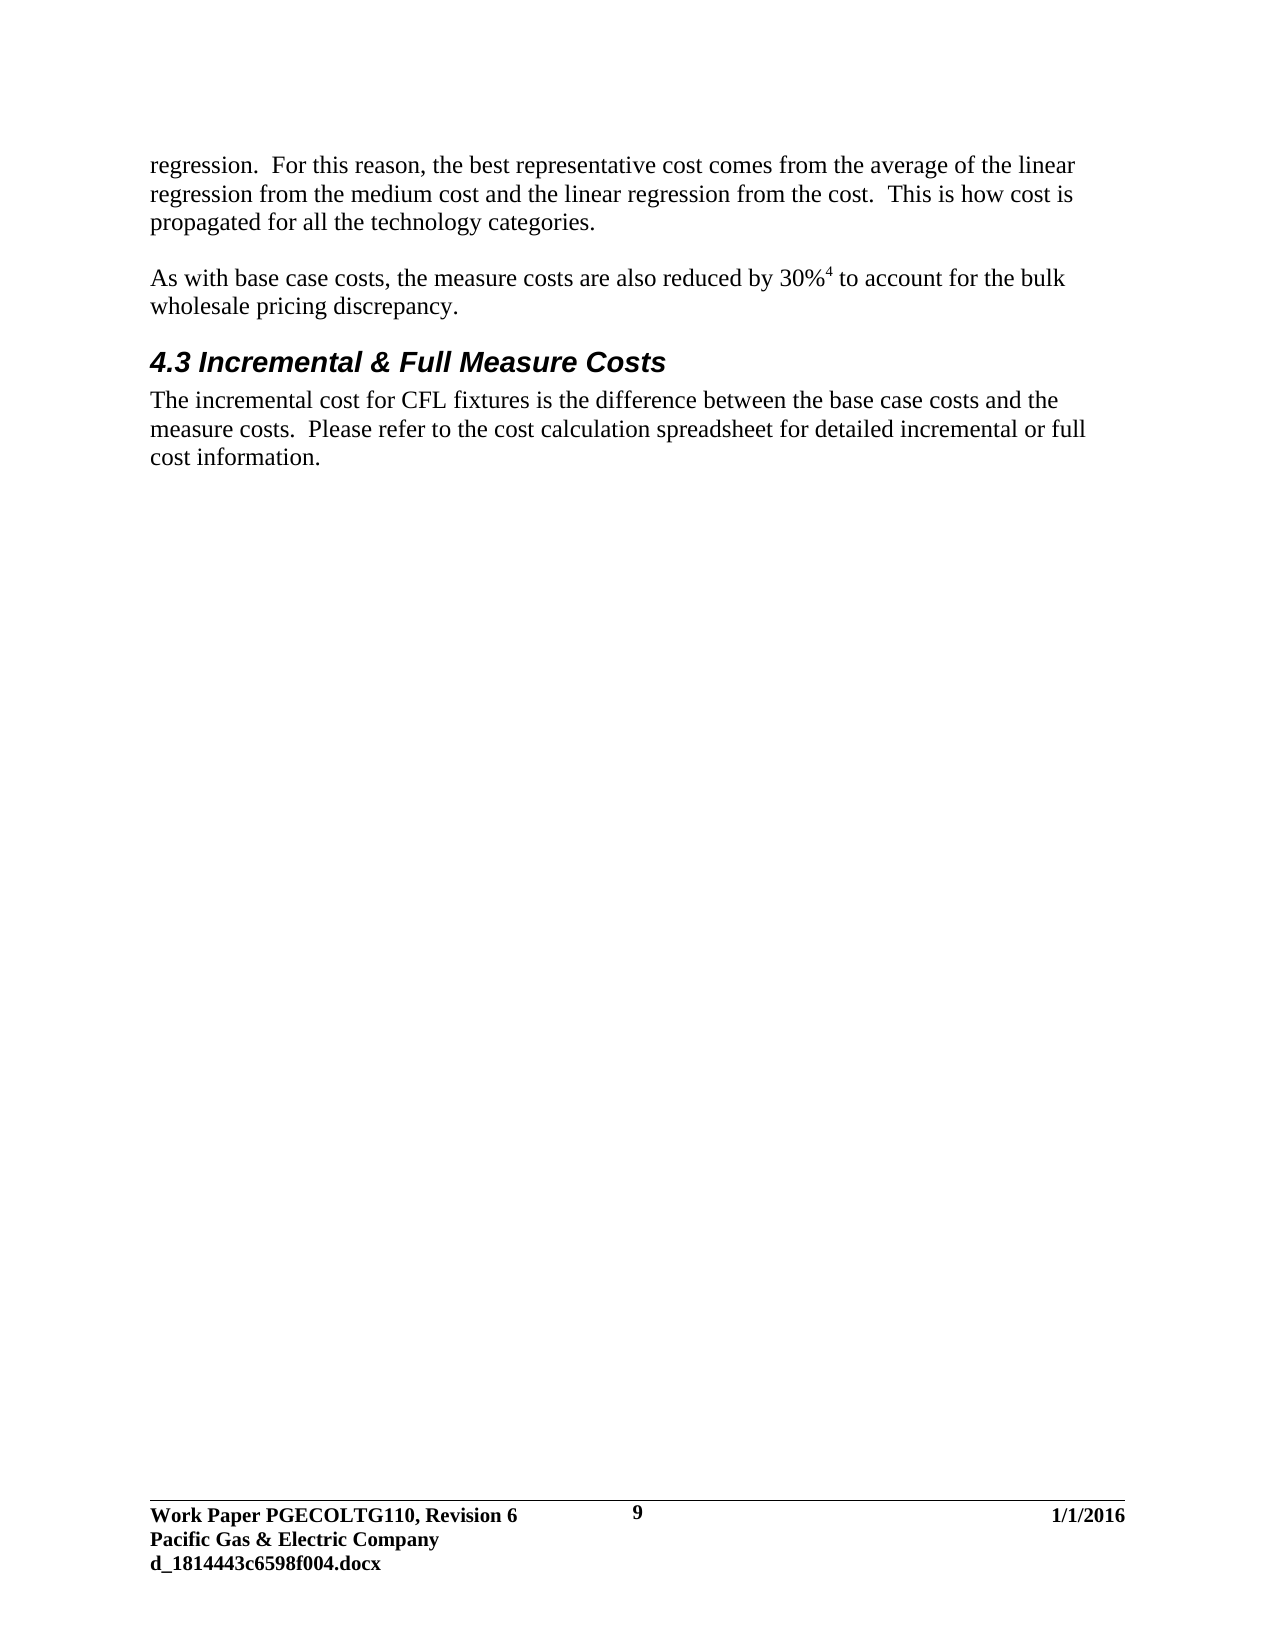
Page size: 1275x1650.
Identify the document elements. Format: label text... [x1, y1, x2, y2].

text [150, 150, 1125, 236]
text The incremental cost for CFL fixtures is the difference between the base case costs and the measure costs. Please refer to the cost calculation spreadsheet for detailed incremental or full cost information. [150, 385, 1125, 471]
subtitle 4.3 Incremental & Full Measure Costs [150, 345, 1125, 379]
text As with base case costs, the measure costs are also reduced by 30%4 to account for the bulk wholesale pricing discrepancy. [150, 263, 1125, 320]
